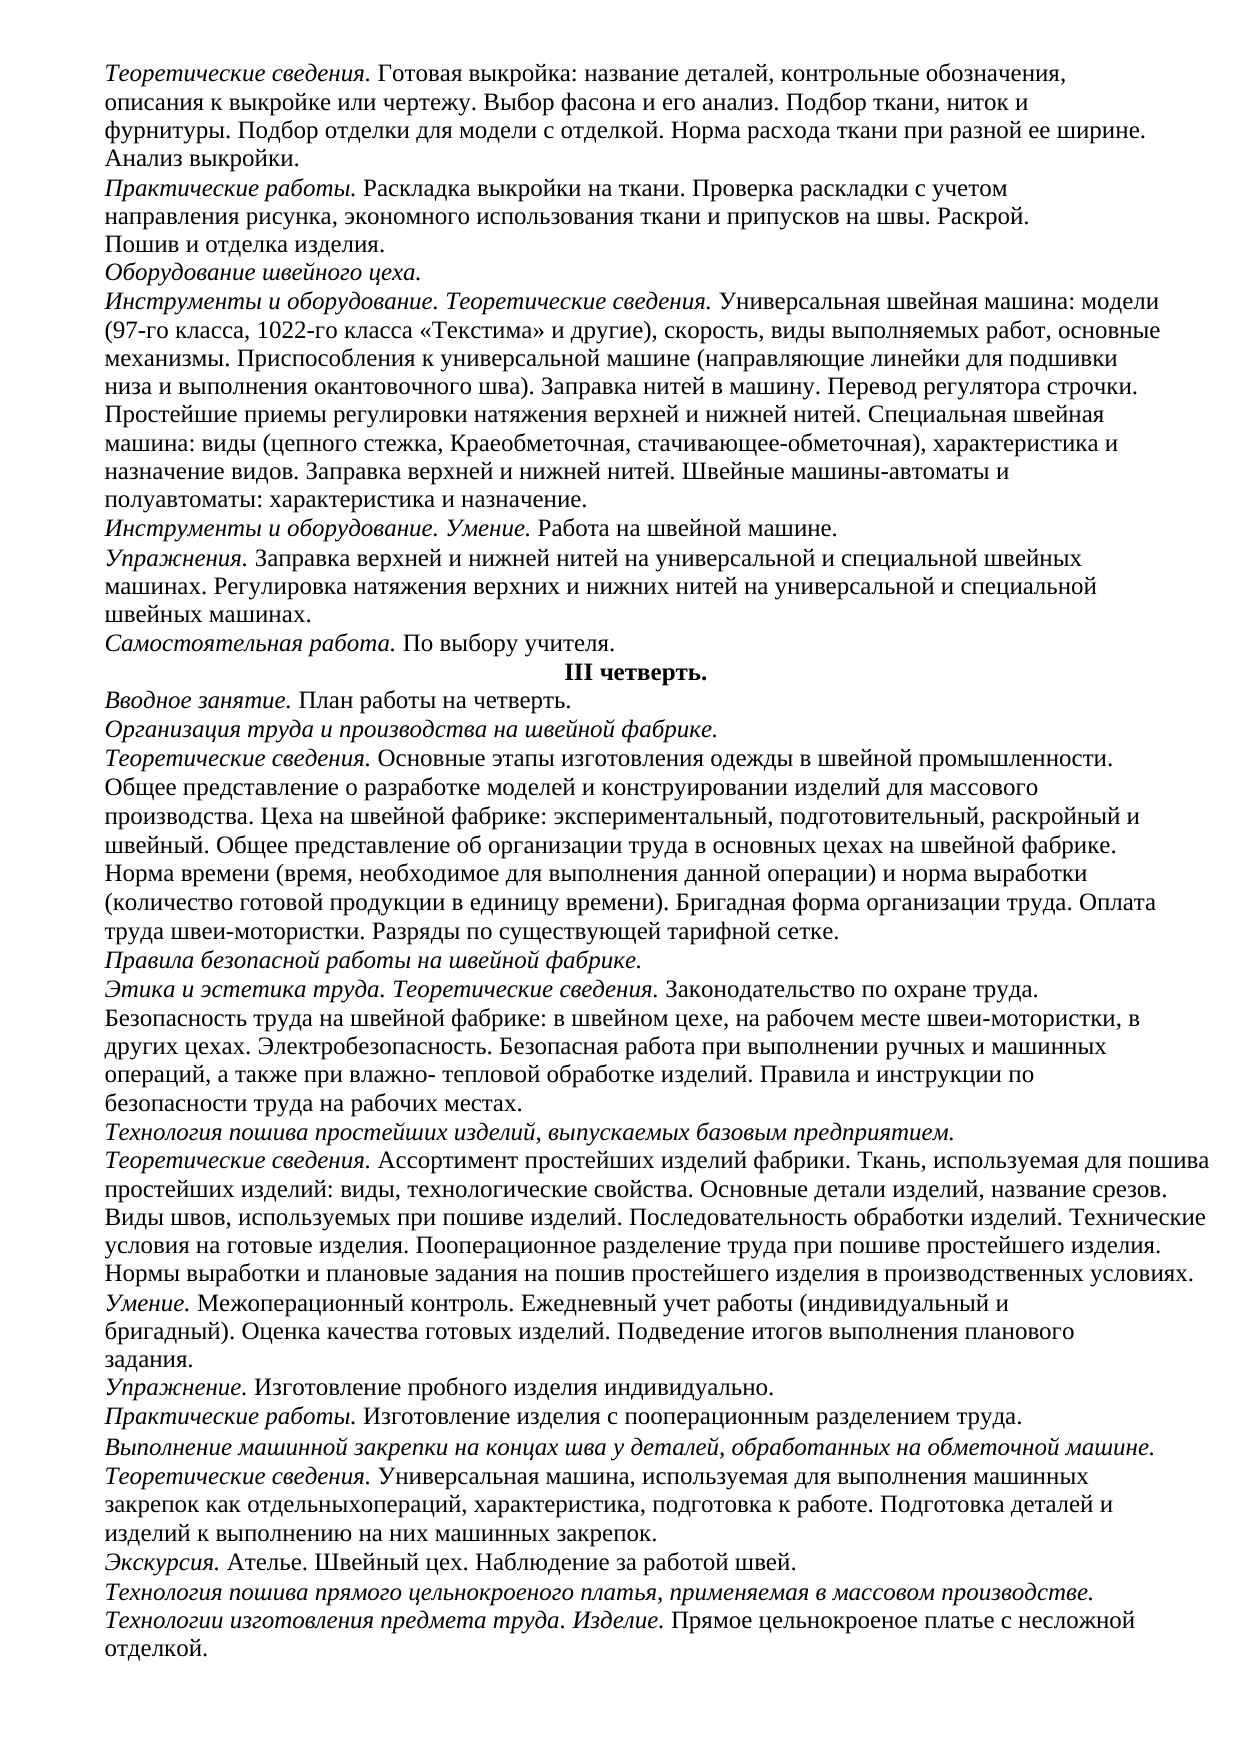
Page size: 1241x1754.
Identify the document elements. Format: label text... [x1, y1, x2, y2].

text Экскурсия. Ателье. Швейный цех. Наблюдение за работой швей. [104, 1547, 1167, 1576]
text Технология пошива простейших изделий, выпускаемых базовым предприятием. [104, 1117, 1232, 1146]
text Выполнение машинной закрепки на концах шва у деталей, обработанных на обметочной машине. Теоретические сведения. Универсальная машина, используемая для выполнения машинных закрепок как отдельныхопераций, характеристика, подготовка к работе. Подготовка деталей и изделий к выполнению на них машинных закрепок. [104, 1432, 1156, 1547]
text Оборудование швейного цеха. [104, 257, 1167, 286]
text Теоретические сведения. Основные этапы изготовления одежды в швейной промышленности. Общее представление о разработке моделей и конструировании изделий для массового производства. Цеха на швейной фабрике: экспериментальный, подготовительный, раскройный и швейный. Общее представление об организации труда в основных цехах на швейной фабрике. Норма времени (время, необходимое для выполнения данной операции) и норма выработки (количество готовой продукции в единицу времени). Бригадная форма организации труда. Оплата труда швеи-мотористки. Разряды по существующей тарифной сетке. [104, 743, 1167, 945]
text Вводное занятие. План работы на четверть. [104, 686, 1167, 714]
text III четверть. [104, 657, 1167, 686]
text Практические работы. Изготовление изделия с пооперационным разделением труда. [104, 1401, 1167, 1430]
text Инструменты и оборудование. Умение. Работа на швейной машине. [104, 513, 1167, 542]
text Правила безопасной работы на швейной фабрике. [104, 946, 1167, 974]
text Этика и эстетика труда. Теоретические сведения. Законодательство по охране труда. Безопасность труда на швейной фабрике: в швейном цехе, на рабочем месте швеи-мотористки, в других цехах. Электробезопасность. Безопасная работа при выполнении ручных и машинных операций, а также при влажно- тепловой обработке изделий. Правила и инструкции по безопасности труда на рабочих местах. [104, 975, 1163, 1116]
text Технология пошива прямого цельнокроеного платья, применяемая в массовом производстве. [104, 1577, 1167, 1606]
text Упражнение. Изготовление пробного изделия индивидуально. [104, 1372, 1167, 1401]
text Инструменты и оборудование. Теоретические сведения. Универсальная швейная машина: модели (97-го класса, 1022-го класса «Текстима» и другие), скорость, виды выполняемых работ, основные механизмы. Приспособления к универсальной машине (направляющие линейки для подшивки низа и выполнения окантовочного шва). Заправка нитей в машину. Перевод регулятора строчки. Простейшие приемы регулировки натяжения верхней и нижней нитей. Специальная швейная машина: виды (цепного стежка, Краеобметочная, стачивающее-обметочная), характеристика и назначение видов. Заправка верхней и нижней нитей. Швейные машины-автоматы и полуавтоматы: характеристика и назначение. [104, 287, 1167, 513]
text Теоретические сведения. Готовая выкройка: название деталей, контрольные обозначения, описания к выкройке или чертежу. Выбор фасона и его анализ. Подбор ткани, ниток и фурнитуры. Подбор отделки для модели с отделкой. Норма расхода ткани при разной ее ширине. Анализ выкройки. [104, 59, 1161, 172]
text Технологии изготовления предмета труда. Изделие. Прямое цельнокроеное платье с несложной отделкой. [104, 1606, 1167, 1662]
text Самостоятельная работа. По выбору учителя. [104, 628, 1167, 657]
text Теоретические сведения. Ассортимент простейших изделий фабрики. Ткань, используемая для пошива простейших изделий: виды, технологические свойства. Основные детали изделий, название срезов. Виды швов, используемых при пошиве изделий. Последовательность обработки изделий. Технические условия на готовые изделия. Пооперационное разделение труда при пошиве простейшего изделия. Нормы выработки и плановые задания на пошив простейшего изделия в производственных условиях. [104, 1146, 1213, 1287]
text Практические работы. Раскладка выкройки на ткани. Проверка раскладки с учетом направления рисунка, экономного использования ткани и припусков на швы. Раскрой. Пошив и отделка изделия. [104, 174, 1046, 257]
text Упражнения. Заправка верхней и нижней нитей на универсальной и специальной швейных машинах. Регулировка натяжения верхних и нижних нитей на универсальной и специальной швейных машинах. [104, 544, 1133, 628]
text Умение. Межоперационный контроль. Ежедневный учет работы (индивидуальный и бригадный). Оценка качества готовых изделий. Подведение итогов выполнения планового задания. [104, 1289, 1119, 1372]
text Организация труда и производства на швейной фабрике. [104, 714, 1167, 743]
